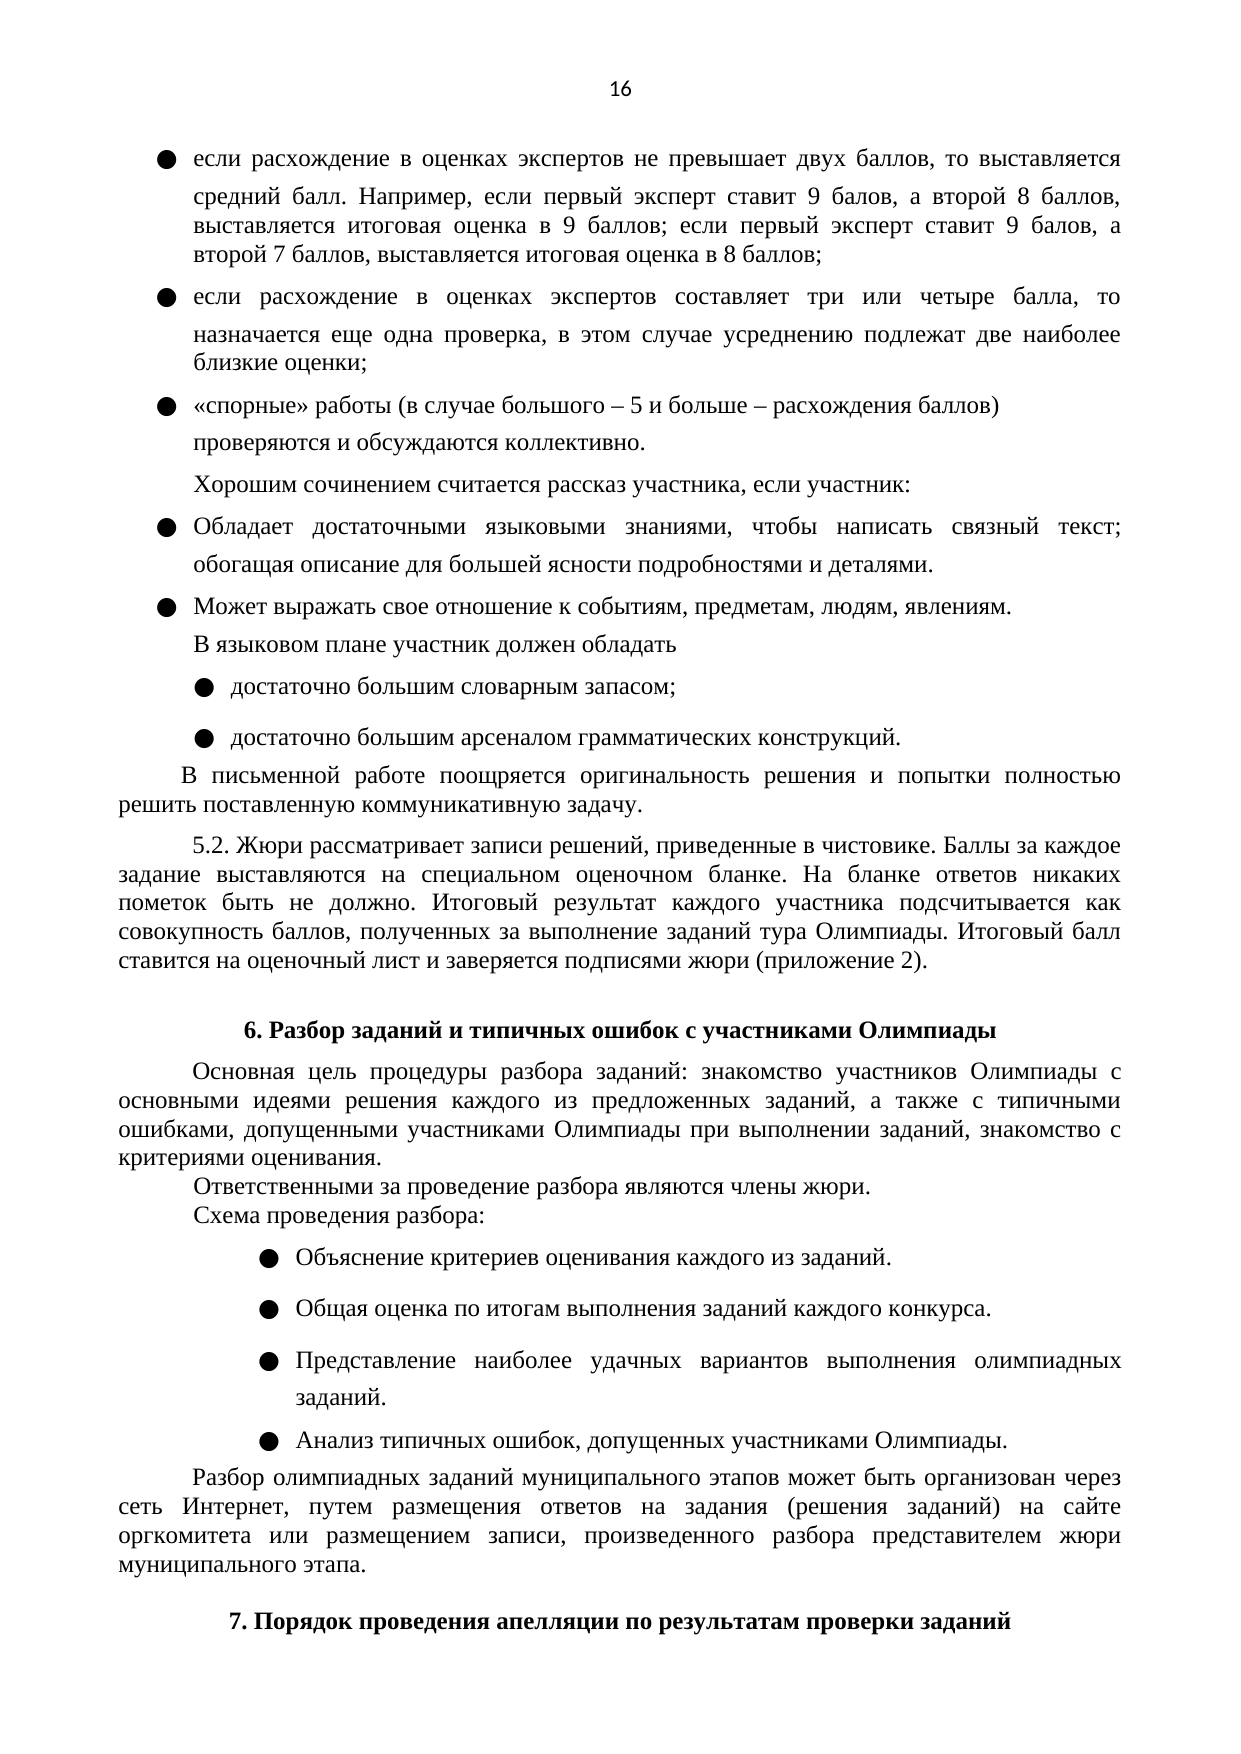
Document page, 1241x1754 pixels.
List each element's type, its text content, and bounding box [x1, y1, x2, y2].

list Объяснение критериев оценивания каждого из заданий. [258, 1229, 1122, 1280]
text Основная цель процедуры разбора заданий: знакомство участников Олимпиады с основными идеями решения каждого из предложенных заданий, а также с типичными ошибками, допущенными участниками Олимпиады при выполнении заданий, знакомство с критериями оценивания. [118, 1056, 1122, 1171]
list если расхождение в оценках экспертов составляет три или четыре балла, то назначается еще одна проверка, в этом случае усреднению подлежат две наиболее близкие оценки; [156, 267, 1122, 376]
text Хорошим сочинением считается рассказ участника, если участник: [118, 469, 1122, 497]
text 7. Порядок проведения апелляции по результатам проверки заданий [118, 1606, 1122, 1635]
text В письменной работе поощряется оригинальность решения и попытки полностью решить поставленную коммуникативную задачу. [118, 760, 1122, 817]
text Схема проведения разбора: [118, 1200, 1122, 1229]
text 5.2. Жюри рассматривает записи решений, приведенные в чистовике. Баллы за каждое задание выставляются на специальном оценочном бланке. На бланке ответов никаких пометок быть не должно. Итоговый результат каждого участника подсчитывается как совокупность баллов, полученных за выполнение заданий тура Олимпиады. Итоговый балл ставится на оценочный лист и заверяется подписями жюри (приложение 2). [118, 830, 1122, 974]
list Анализ типичных ошибок, допущенных участниками Олимпиады. [258, 1411, 1122, 1462]
list Представление наиболее удачных вариантов выполнения олимпиадных заданий. [258, 1331, 1122, 1411]
text Ответственными за проведение разбора являются члены жюри. [118, 1171, 1122, 1200]
list достаточно большим словарным запасом; [193, 657, 1122, 709]
list Обладает достаточными языковыми знаниями, чтобы написать связный текст; обогащая описание для большей ясности подробностями и деталями. [156, 497, 1122, 577]
list достаточно большим арсеналом грамматических конструкций. [193, 709, 1122, 760]
list Может выражать свое отношение к событиям, предметам, людям, явлениям. [156, 577, 1122, 629]
text 6. Разбор заданий и типичных ошибок с участниками Олимпиады [118, 1015, 1122, 1044]
text В языковом плане участник должен обладать [193, 629, 1122, 657]
list если расхождение в оценках экспертов не превышает двух баллов, то выставляется средний балл. Например, если первый эксперт ставит 9 балов, а второй 8 баллов, выставляется итоговая оценка в 9 баллов; если первый эксперт ставит 9 балов, а второй 7 баллов, выставляется итоговая оценка в 8 баллов; [156, 130, 1122, 267]
list Общая оценка по итогам выполнения заданий каждого конкурса. [258, 1280, 1122, 1331]
list «спорные» работы (в случае большого – 5 и больше – расхождения баллов) проверяются и обсуждаются коллективно. [156, 376, 1122, 456]
text Разбор олимпиадных заданий муниципального этапов может быть организован через сеть Интернет, путем размещения ответов на задания (решения заданий) на сайте оргкомитета или размещением записи, произведенного разбора представителем жюри муниципального этапа. [118, 1462, 1122, 1577]
